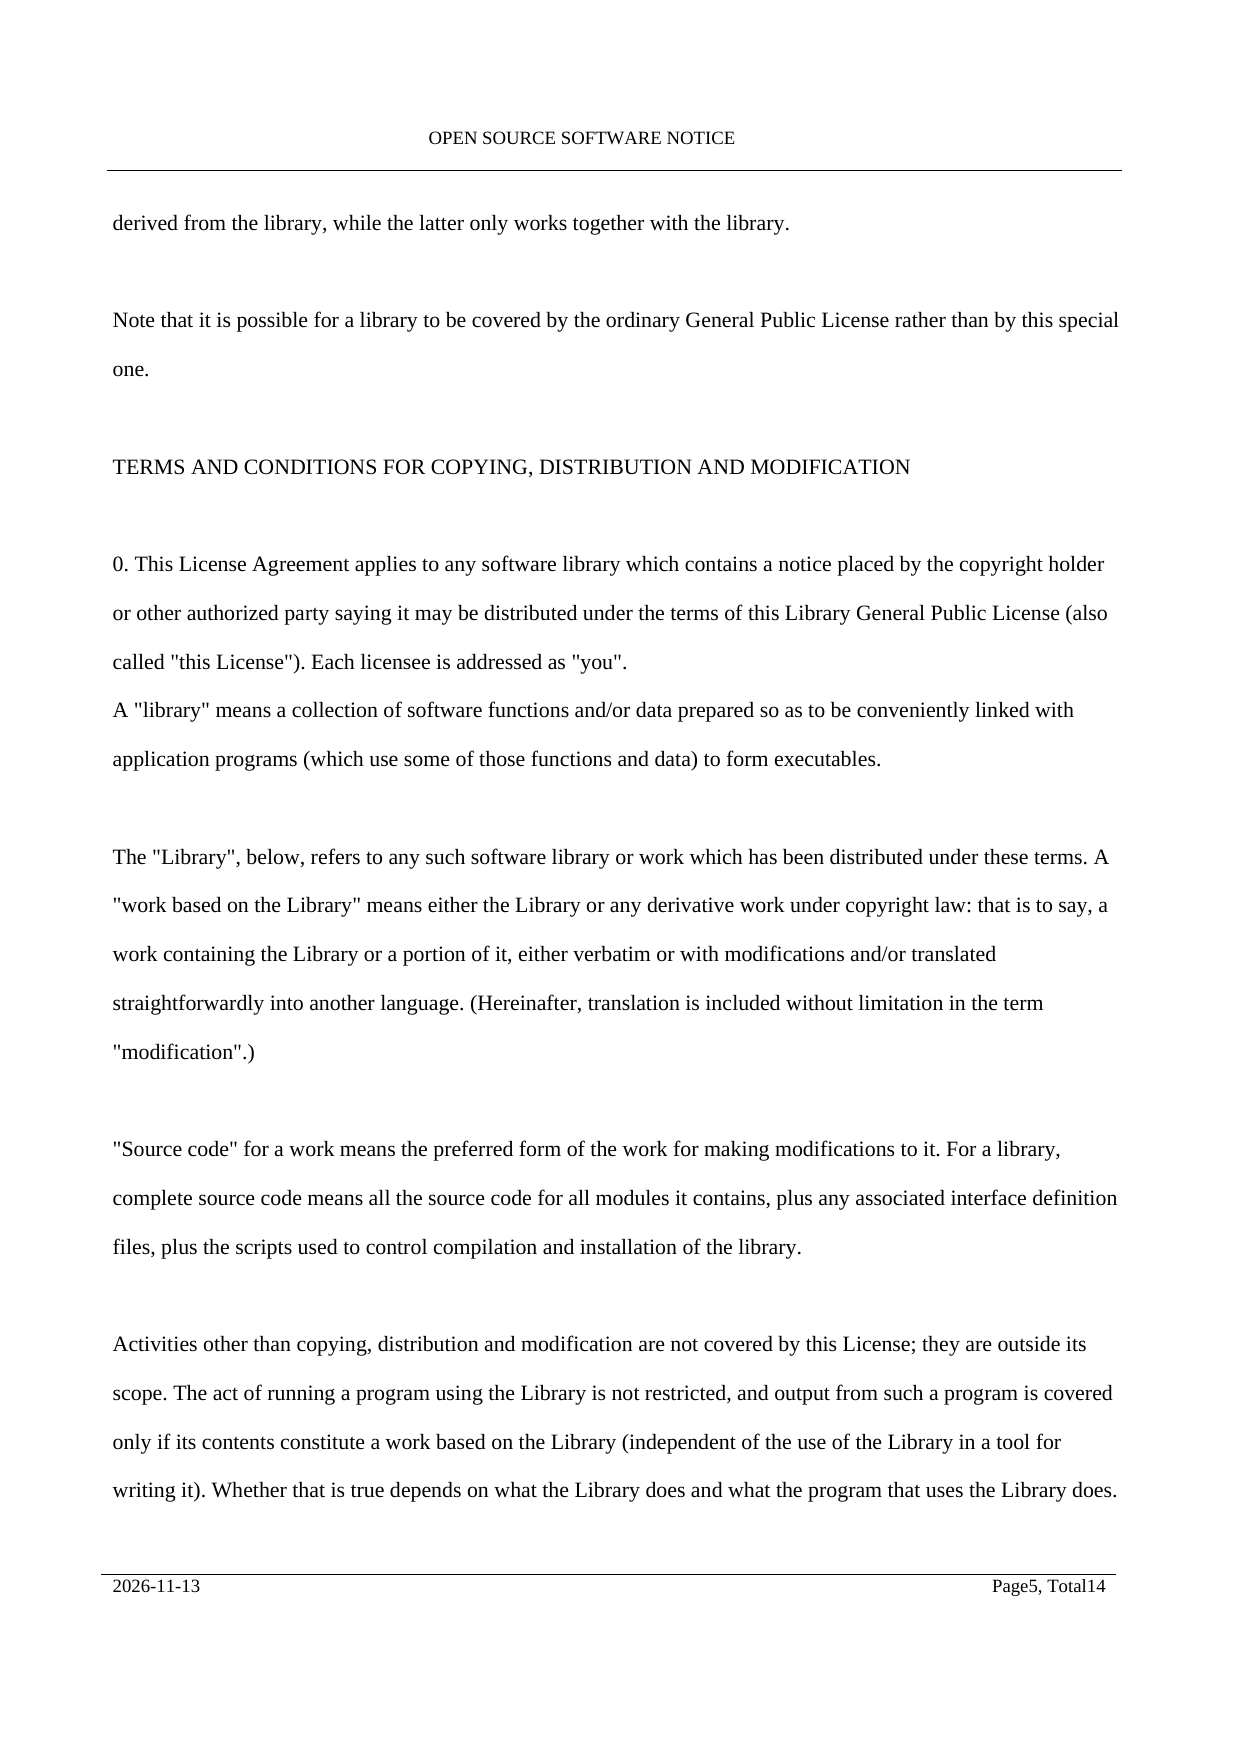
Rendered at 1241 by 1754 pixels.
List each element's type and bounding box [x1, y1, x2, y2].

text [112, 206, 1128, 1506]
